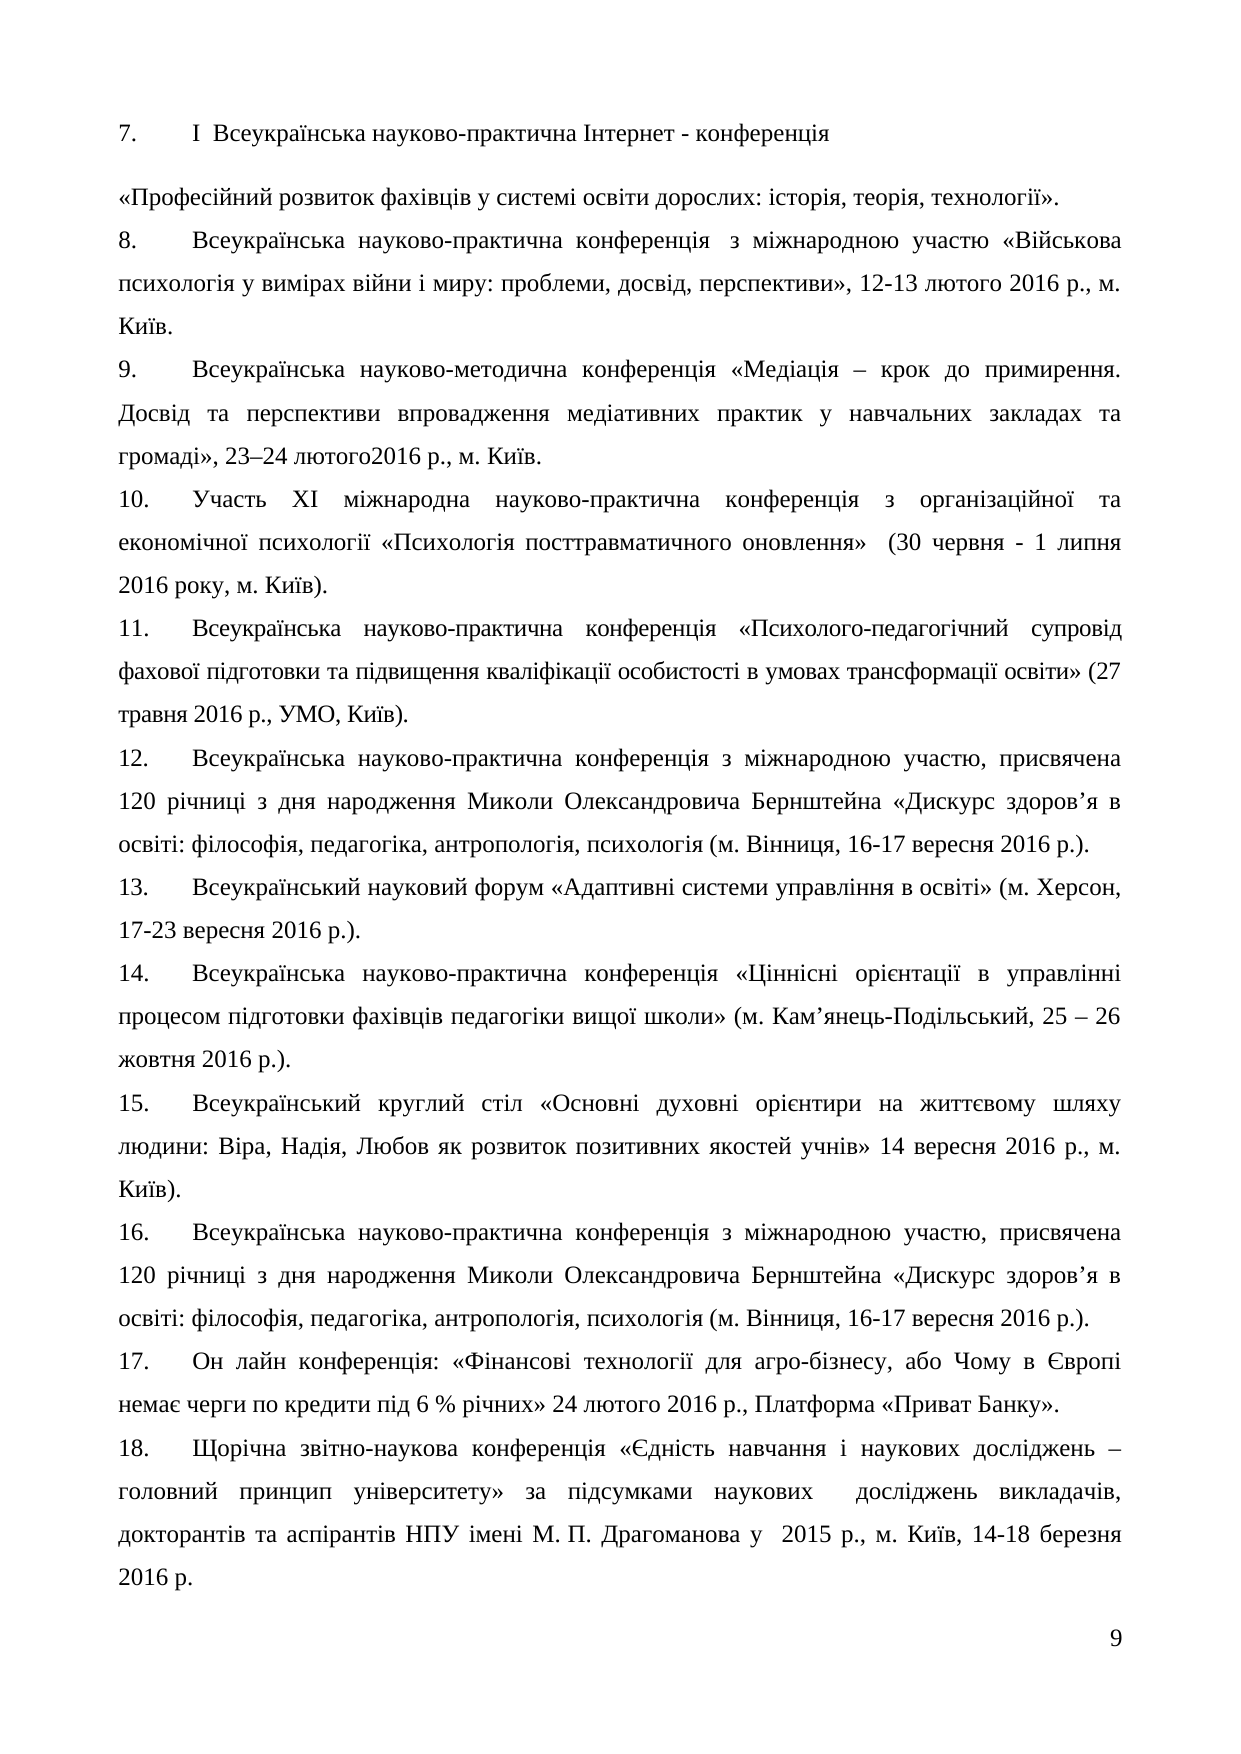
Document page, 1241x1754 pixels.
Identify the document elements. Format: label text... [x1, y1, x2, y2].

list Всеукраїнська науково-практична конференція з міжнародною участю, присвячена 120 річниці з дня народження Миколи Олександровича Бернштейна «Дискурс здоров’я в освіті: філософія, педагогіка, антропологія, психологія (м. Вінниця, 16-17 вересня 2016 р.). [118, 743, 1122, 858]
list Всеукраїнська науково-практична конференція «Психолого-педагогічний супровід фахової підготовки та підвищення кваліфікації особистості в умовах трансформації освіти» (27 травня 2016 р., УМО, Київ). [118, 613, 1122, 728]
list І Всеукраїнська науково-практична Інтернет - конференція [118, 118, 1122, 147]
list Он лайн конференція: «Фінансові технології для агро-бізнесу, або Чому в Європі немає черги по кредити під 6 % річних» 24 лютого 2016 р., Платформа «Приват Банку». [118, 1346, 1122, 1418]
list Всеукраїнський круглий стіл «Основні духовні орієнтири на життєвому шляху людини: Віра, Надія, Любов як розвиток позитивних якостей учнів» 14 вересня 2016 р., м. Київ). [118, 1088, 1122, 1203]
text «Професійний розвиток фахівців у системі освіти дорослих: історія, теорія, технології». [118, 182, 1122, 211]
list Участь ХІ міжнародна науково-практична конференція з організаційної та економічної психології «Психологія посттравматичного оновлення» (30 червня - 1 липня 2016 року, м. Київ). [118, 484, 1122, 527]
list Всеукраїнський науковий форум «Адаптивні системи управління в освіті» (м. Херсон, 17-23 вересня 2016 р.). [118, 872, 1122, 944]
list Всеукраїнська науково-практична конференція «Ціннісні орієнтації в управлінні процесом підготовки фахівців педагогіки вищої школи» (м. Кам’янець-Подільський, 25 – 26 жовтня 2016 р.). [118, 958, 1122, 1073]
list Всеукраїнська науково-практична конференція з міжнародною участю «Військова психологія у вимірах війни і миру: проблеми, досвід, перспективи», 12-13 лютого 2016 р., м. Київ. [118, 225, 1122, 340]
list Всеукраїнська науково-практична конференція з міжнародною участю, присвячена 120 річниці з дня народження Миколи Олександровича Бернштейна «Дискурс здоров’я в освіті: філософія, педагогіка, антропологія, психологія (м. Вінниця, 16-17 вересня 2016 р.). [118, 1217, 1122, 1332]
list Участь ХІ міжнародна науково-практична конференція з організаційної та економічної психології «Психологія посттравматичного оновлення» (30 червня - 1 липня 2016 року, м. Київ). [118, 556, 1122, 599]
list Щорічна звітно-наукова конференція «Єдність навчання і наукових досліджень – головний принцип університету» за підсумками наукових досліджень викладачів, докторантів та аспірантів НПУ імені М. П. Драгоманова у 2015 р., м. Київ, 14-18 березня 2016 р. [118, 1433, 1122, 1591]
list Всеукраїнська науково-методична конференція «Медіація – крок до примирення. Досвід та перспективи впровадження медіативних практик у навчальних закладах та громаді», 23–24 лютого2016 р., м. Київ. [118, 354, 1122, 469]
